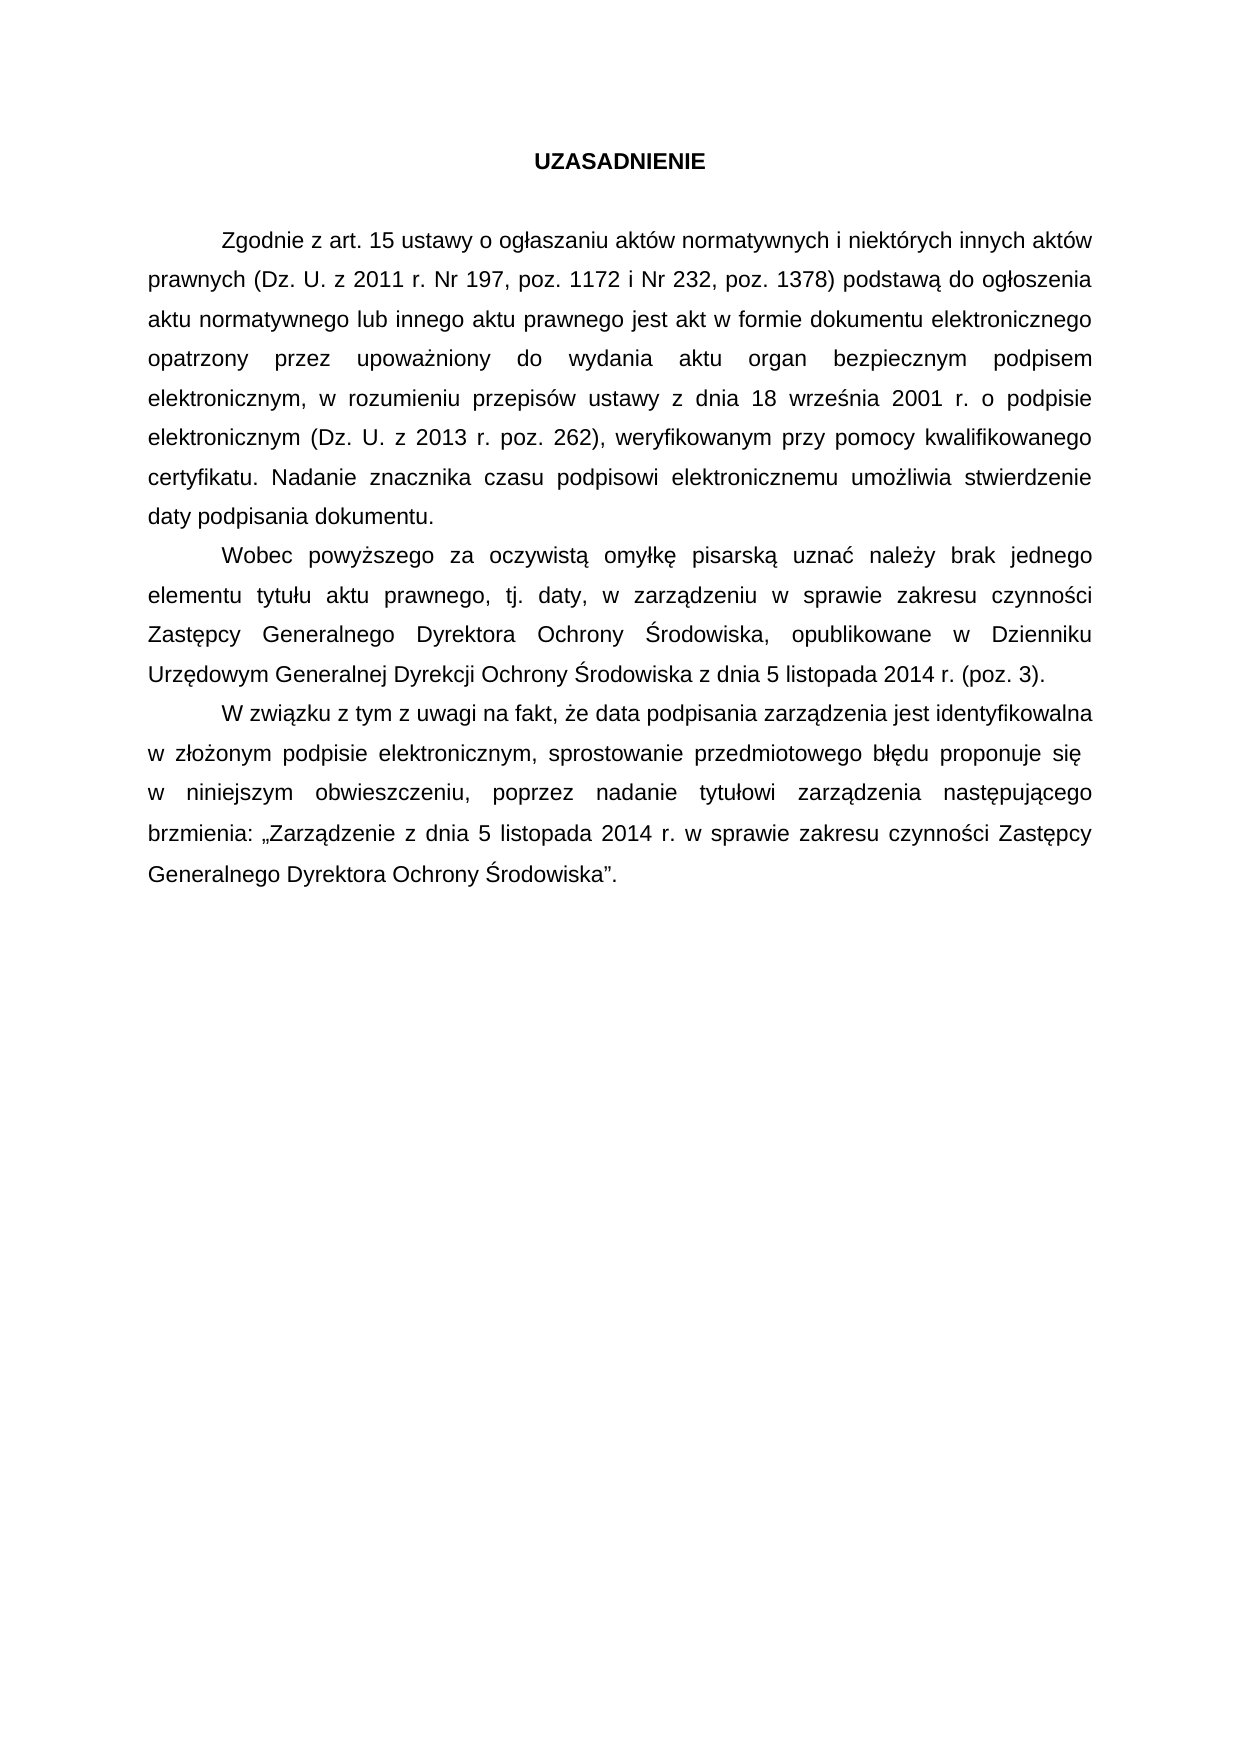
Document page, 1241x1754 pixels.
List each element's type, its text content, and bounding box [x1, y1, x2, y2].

text Zgodnie z art. 15 ustawy o ogłaszaniu aktów normatywnych i niektórych innych aktów prawnych (Dz. U. z 2011 r. Nr 197, poz. 1172 i Nr 232, poz. 1378) podstawą do ogłoszenia aktu normatywnego lub innego aktu prawnego jest akt w formie dokumentu elektronicznego opatrzony przez upoważniony do wydania aktu organ bezpiecznym podpisem elektronicznym, w rozumieniu przepisów ustawy z dnia 18 września 2001 r. o podpisie elektronicznym (Dz. U. z 2013 r. poz. 262), weryfikowanym przy pomocy kwalifikowanego certyfikatu. Nadanie znacznika czasu podpisowi elektronicznemu umożliwia stwierdzenie daty podpisania dokumentu. [148, 227, 1093, 529]
text Wobec powyższego za oczywistą omyłkę pisarską uznać należy brak jednego elementu tytułu aktu prawnego, tj. daty, w zarządzeniu w sprawie zakresu czynności Zastępcy Generalnego Dyrektora Ochrony Środowiska, opublikowane w Dzienniku Urzędowym Generalnej Dyrekcji Ochrony Środowiska z dnia 5 listopada 2014 r. (poz. 3). [148, 542, 1093, 687]
text W związku z tym z uwagi na fakt, że data podpisania zarządzenia jest identyfikowalna w złożonym podpisie elektronicznym, sprostowanie przedmiotowego błędu proponuje się w niniejszym obwieszczeniu, poprzez nadanie tytułowi zarządzenia następującego brzmienia: „Zarządzenie z dnia 5 listopada 2014 r. w sprawie zakresu czynności Zastępcy Generalnego Dyrektora Ochrony Środowiska”. [148, 700, 1093, 887]
text UZASADNIENIE [148, 148, 1093, 174]
